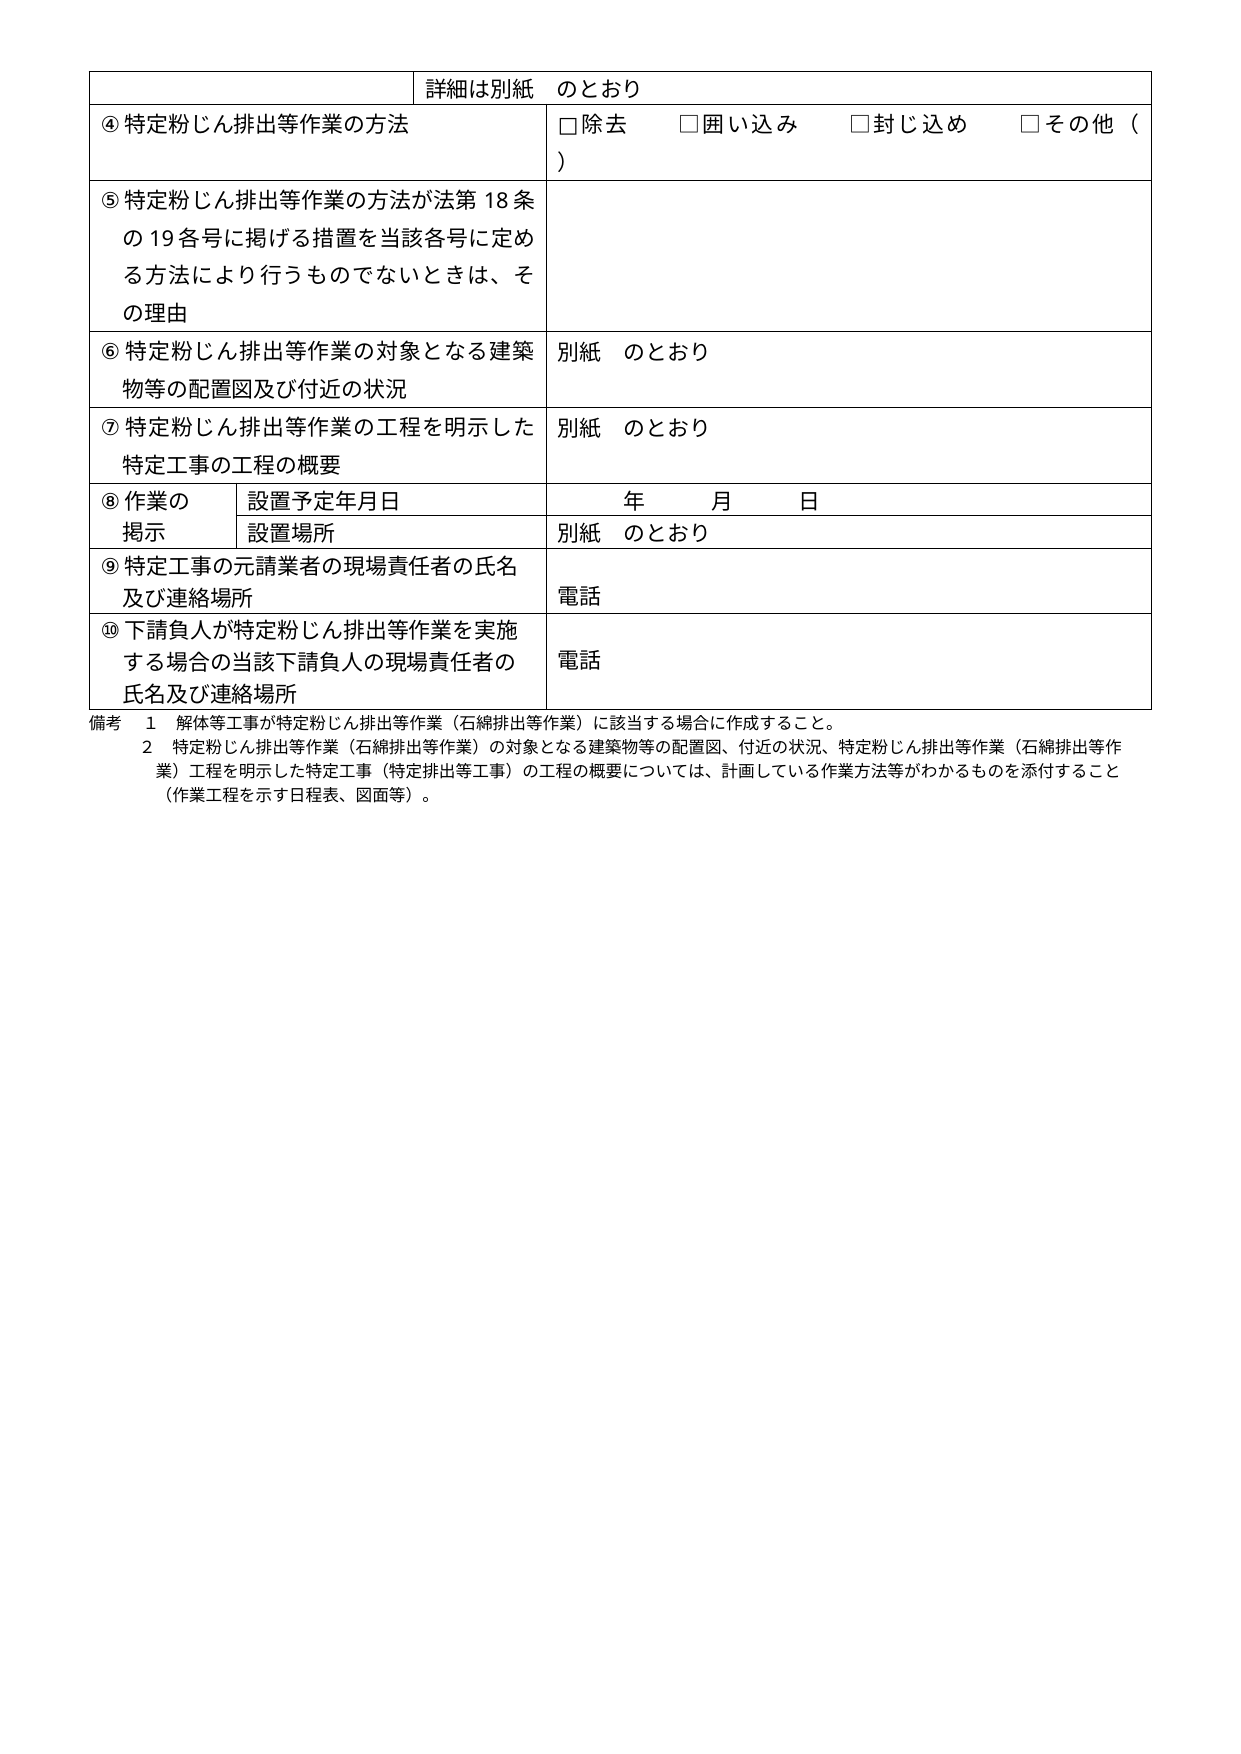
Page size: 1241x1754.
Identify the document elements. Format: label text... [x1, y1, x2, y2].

table_cell 設置予定年月日 [237, 484, 546, 515]
table_cell ⑩下請負人が特定粉じん排出等作業を実施する場合の当該下請負人の現場責任者の氏名及び連絡場所 [90, 614, 546, 709]
table_cell 電話 [547, 549, 1151, 612]
table_cell ⑧作業の 掲示 [90, 484, 236, 548]
table_cell 別紙 のとおり [547, 408, 1151, 483]
table_cell [547, 181, 1151, 331]
table_cell 電話 [547, 614, 1151, 709]
table_cell □除去 □囲い込み □封じ込め □その他（ ） [547, 105, 1151, 179]
table_cell ⑤特定粉じん排出等作業の方法が法第18条の19各号に掲げる措置を当該各号に定める方法により行うものでないときは、その理由 [90, 181, 546, 331]
table_cell ⑦特定粉じん排出等作業の工程を明示した特定工事の工程の概要 [90, 408, 546, 483]
table_cell ④特定粉じん排出等作業の方法 [90, 105, 546, 179]
table_cell ⑨特定工事の元請業者の現場責任者の氏名及び連絡場所 [90, 549, 546, 612]
table_cell 年 月 日 [547, 484, 1151, 515]
table_cell 設置場所 [237, 516, 546, 548]
table_cell 別紙 のとおり [547, 332, 1151, 407]
table_cell 別紙 のとおり [547, 516, 1151, 548]
text 備考 １ 解体等工事が特定粉じん排出等作業（石綿排出等作業）に該当する場合に作成すること。 [89, 710, 1152, 734]
table_cell ⑥特定粉じん排出等作業の対象となる建築物等の配置図及び付近の状況 [90, 332, 546, 407]
table_cell 詳細は別紙 のとおり [414, 72, 1151, 103]
text ２ 特定粉じん排出等作業（石綿排出等作業）の対象となる建築物等の配置図、付近の状況、特定粉じん排出等作業（石綿排出等作業）工程を明示した特定工事（特定排出等工事）の工程の概要については、計画している作業方法等がわかるものを添付すること（作業工程を示す日程表、図面等）。 [139, 734, 1152, 806]
